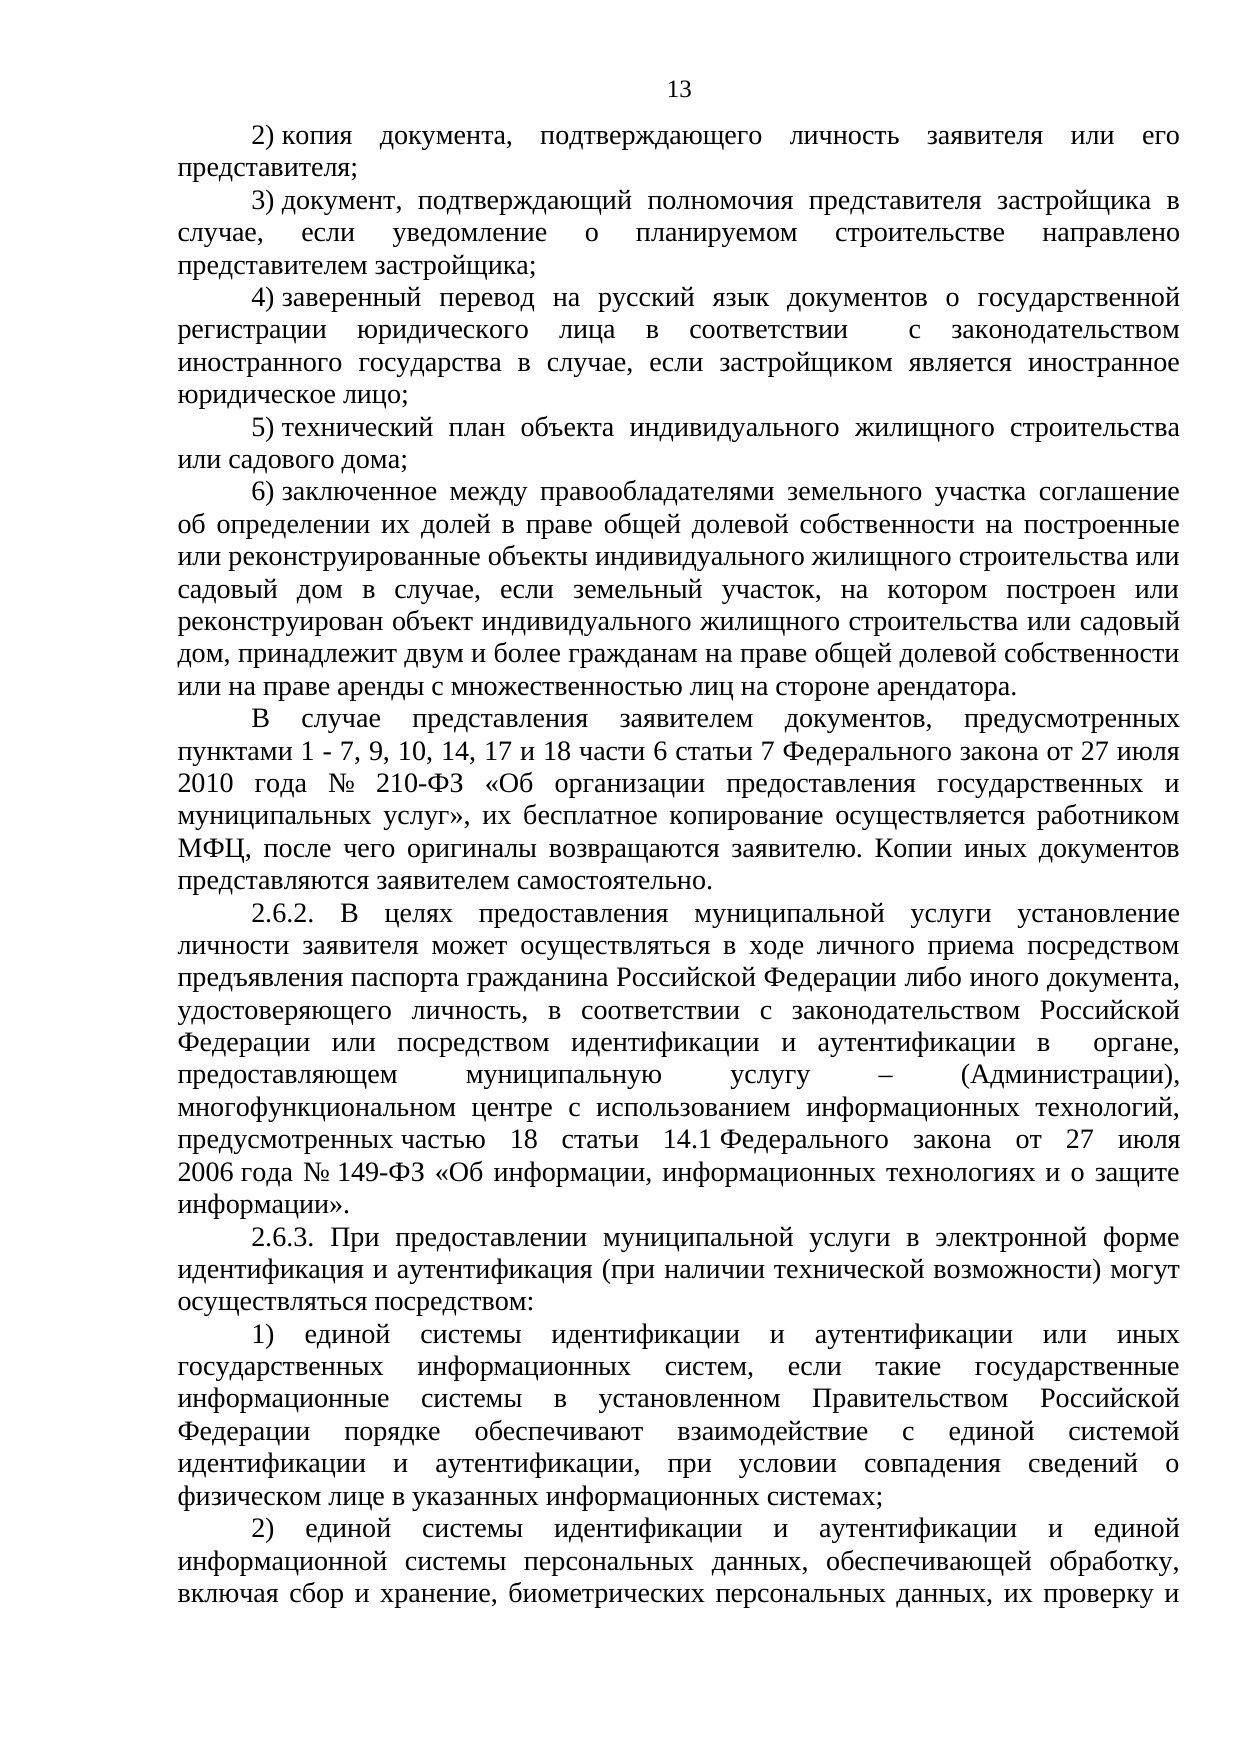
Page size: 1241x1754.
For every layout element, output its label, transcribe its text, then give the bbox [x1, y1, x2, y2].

text 5) технический план объекта индивидуального жилищного строительства или садового дома; [177, 410, 1181, 474]
text 3) документ, подтверждающий полномочия представителя застройщика в случае, если уведомление о планируемом строительстве направлено представителем застройщика; [177, 183, 1181, 280]
text 1) единой системы идентификации и аутентификации или иных государственных информационных систем, если такие государственные информационные системы в установленном Правительством Российской Федерации порядке обеспечивают взаимодействие с единой системой идентификации и аутентификации, при условии совпадения сведений о физическом лице в указанных информационных системах; [177, 1317, 1181, 1511]
text 2) копия документа, подтверждающего личность заявителя или его представителя; [177, 118, 1181, 183]
text 4) заверенный перевод на русский язык документов о государственной регистрации юридического лица в соответствии с законодательством иностранного государства в случае, если застройщиком является иностранное юридическое лицо; [177, 280, 1181, 410]
text 2.6.2. В целях предоставления муниципальной услуги установление личности заявителя может осуществляться в ходе личного приема посредством предъявления паспорта гражданина Российской Федерации либо иного документа, удостоверяющего личность, в соответствии с законодательством Российской Федерации или посредством идентификации и аутентификации в органе, предоставляющем муниципальную услугу – (Администрации), многофункциональном центре с использованием информационных технологий, предусмотренных частью 18 статьи 14.1 Федерального закона от 27 июля 2006 года № 149-ФЗ «Об информации, информационных технологиях и о защите информации». [177, 896, 1181, 1219]
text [177, 1511, 1181, 1608]
text 6) заключенное между правообладателями земельного участка соглашение об определении их долей в праве общей долевой собственности на построенные или реконструированные объекты индивидуального жилищного строительства или садовый дом в случае, если земельный участок, на котором построен или реконструирован объект индивидуального жилищного строительства или садовый дом, принадлежит двум и более гражданам на праве общей долевой собственности или на праве аренды с множественностью лиц на стороне арендатора. [177, 474, 1181, 701]
text 2.6.3. При предоставлении муниципальной услуги в электронной форме идентификация и аутентификация (при наличии технической возможности) могут осуществляться посредством: [177, 1219, 1181, 1317]
text В случае представления заявителем документов, предусмотренных пунктами 1 - 7, 9, 10, 14, 17 и 18 части 6 статьи 7 Федерального закона от 27 июля 2010 года № 210-ФЗ «Об организации предоставления государственных и муниципальных услуг», их бесплатное копирование осуществляется работником МФЦ, после чего оригиналы возвращаются заявителю. Копии иных документов представляются заявителем самостоятельно. [177, 701, 1181, 896]
